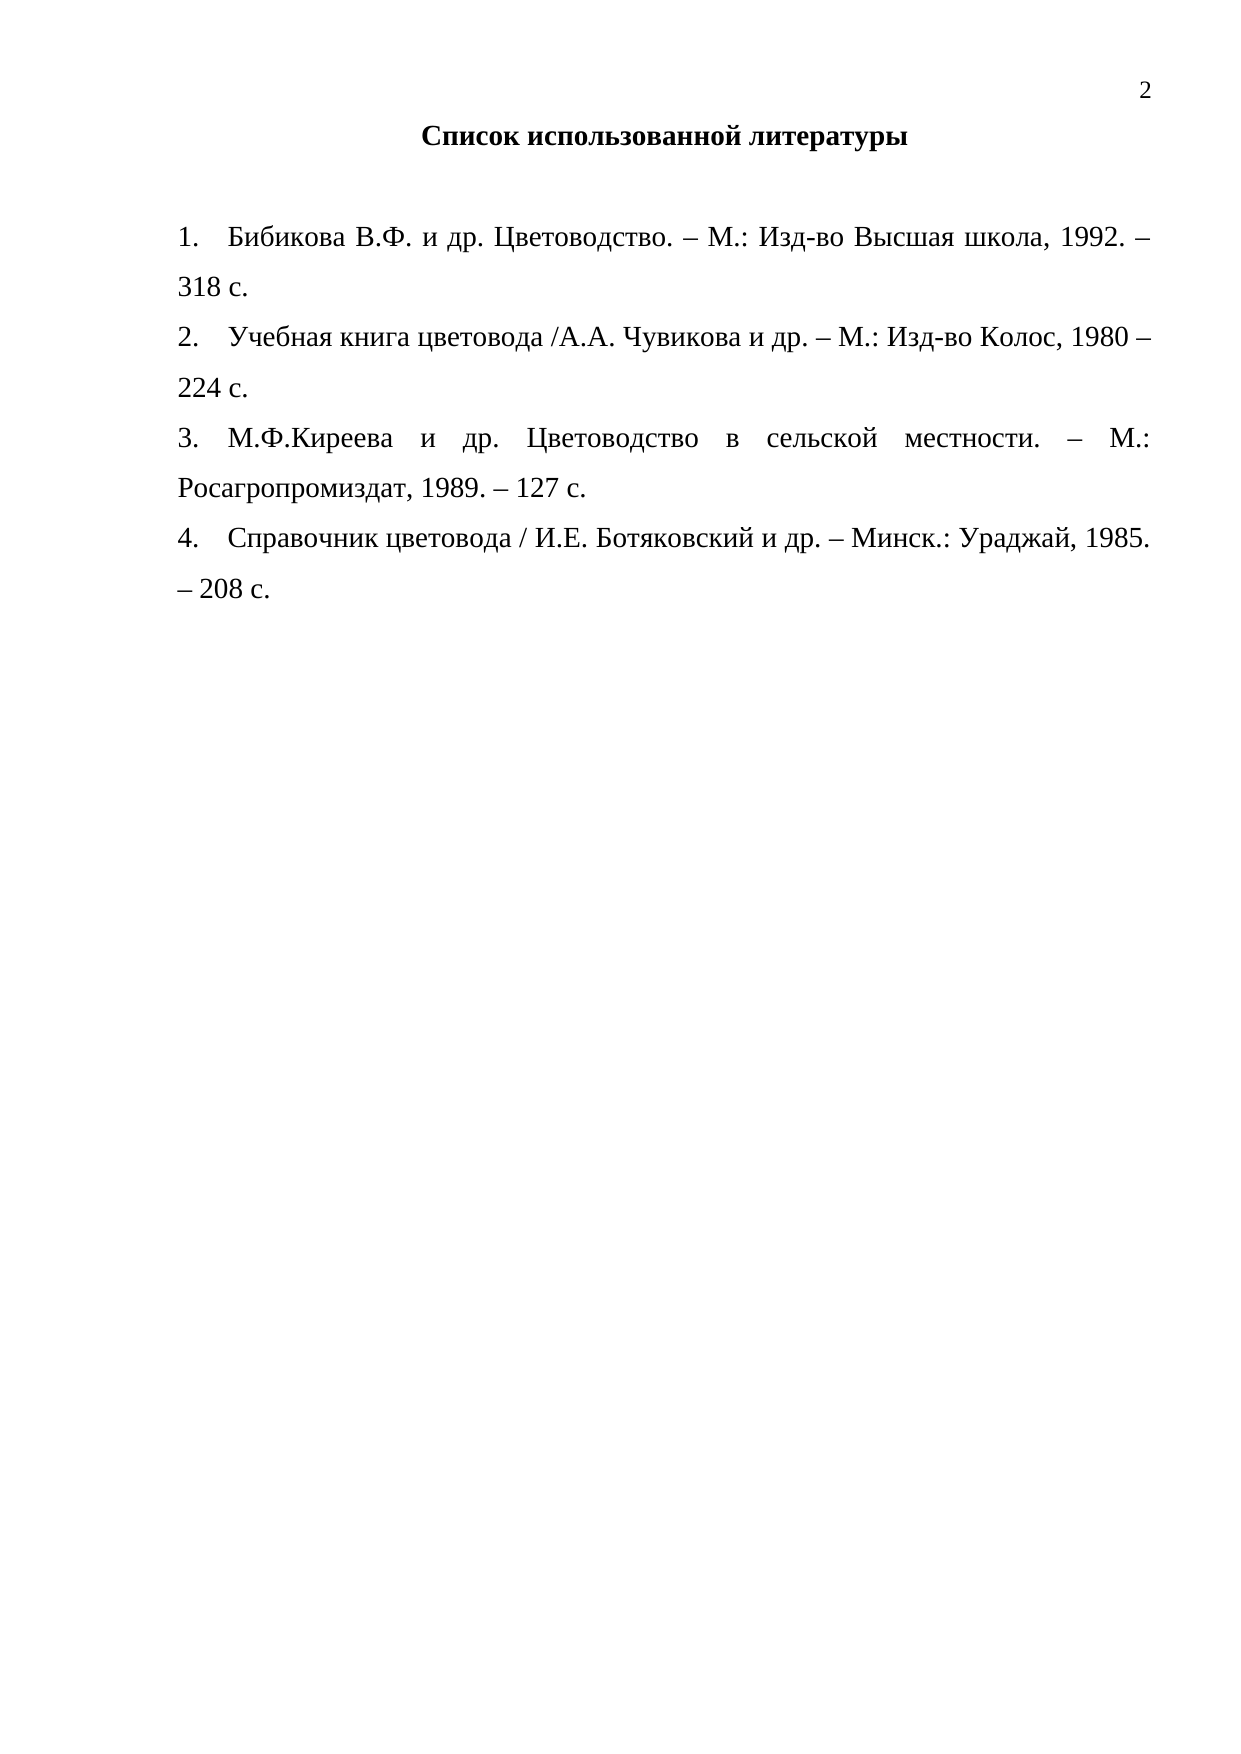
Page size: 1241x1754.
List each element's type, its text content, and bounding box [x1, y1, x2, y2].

list М.Ф.Киреева и др. Цветоводство в сельской местности. – М.: Росагропромиздат, 1989. – 127 с. [177, 420, 1152, 504]
list Бибикова В.Ф. и др. Цветоводство. – М.: Изд-во Высшая школа, 1992. – 318 с. [177, 219, 1152, 303]
list Учебная книга цветовода /А.А. Чувикова и др. – М.: Изд-во Колос, 1980 – 224 с. [177, 319, 1152, 403]
list Справочник цветовода / И.Е. Ботяковский и др. – Минск.: Ураджай, 1985. – 208 с. [177, 521, 1152, 604]
text Список использованной литературы [177, 118, 1152, 152]
